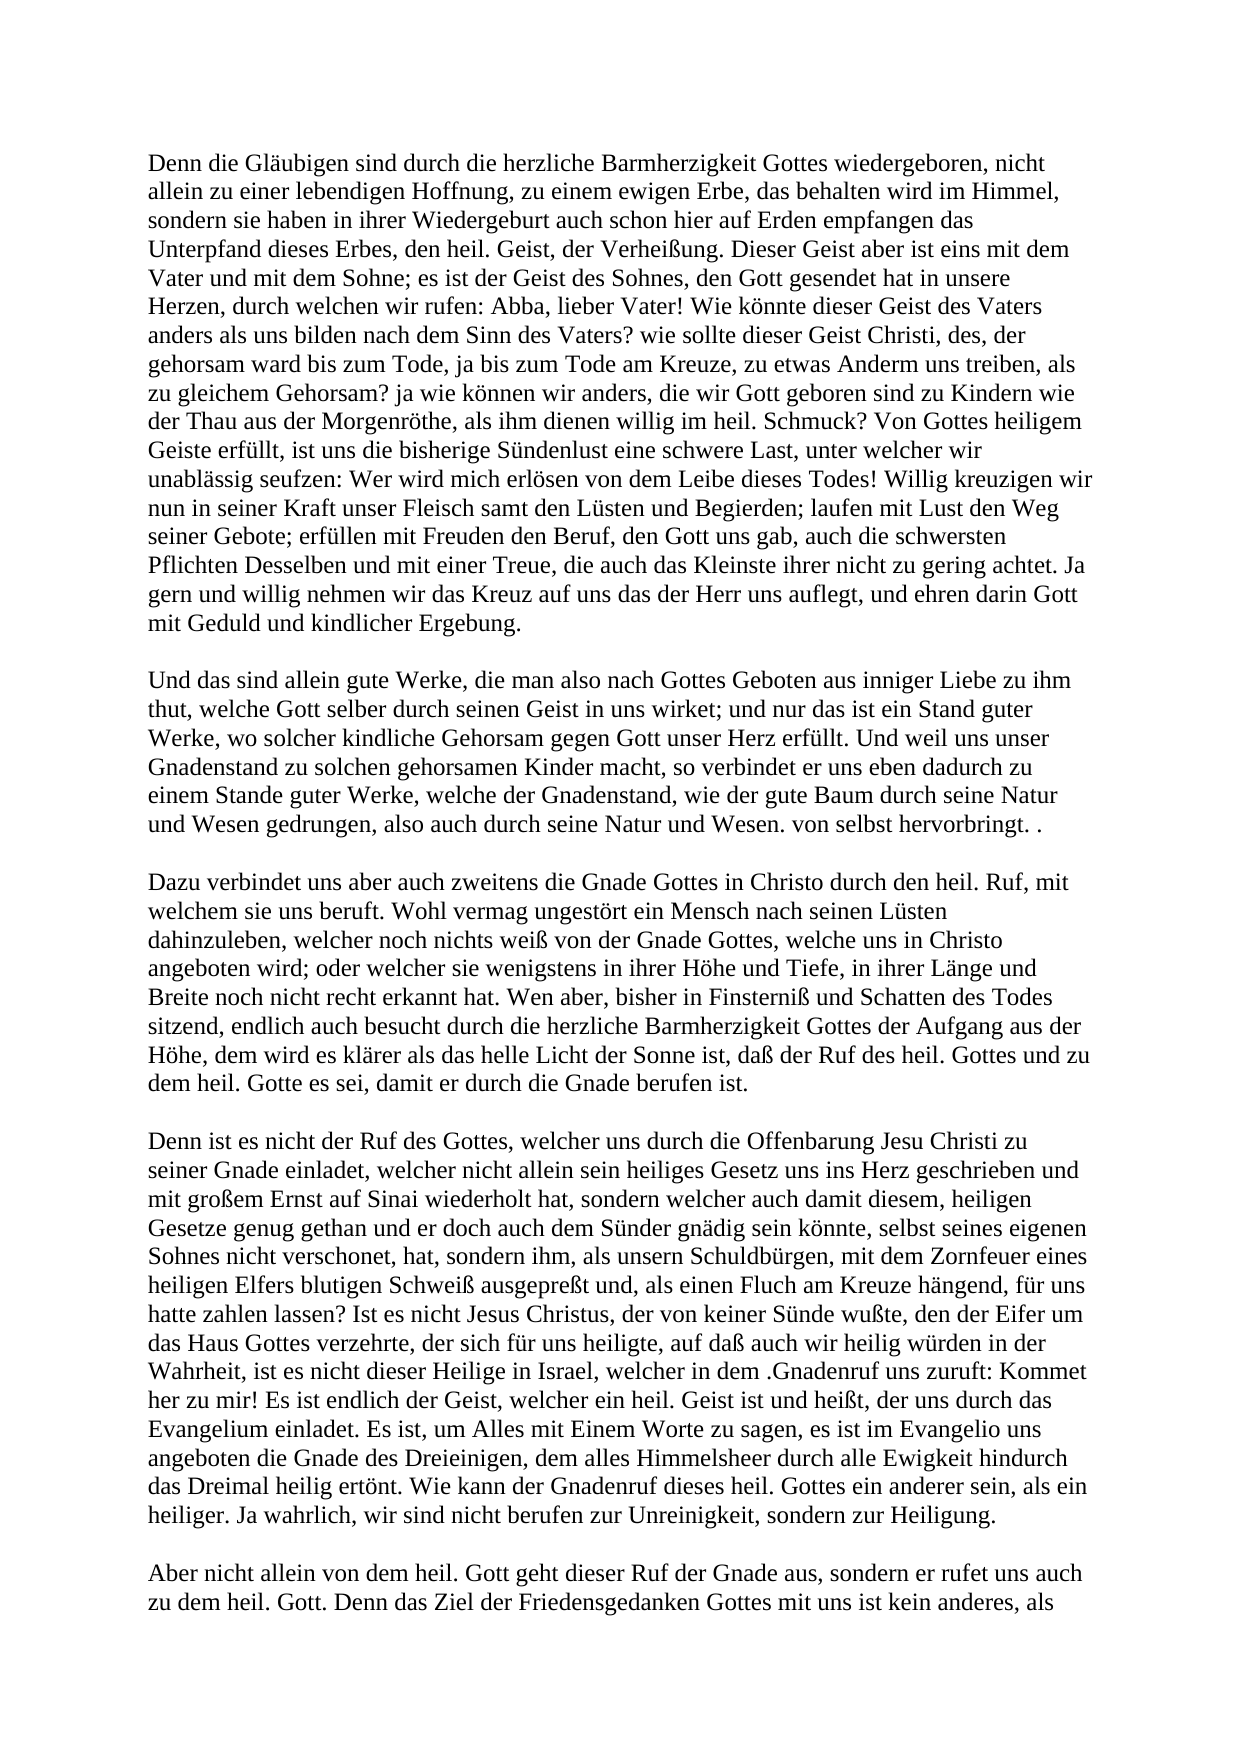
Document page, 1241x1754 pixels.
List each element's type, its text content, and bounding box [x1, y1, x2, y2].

text Denn ist es nicht der Ruf des Gottes, welcher uns durch die Offenbarung Jesu Christi zu seiner Gnade einladet, welcher nicht allein sein heiliges Gesetz uns ins Herz geschrieben und mit großem Ernst auf Sinai wiederholt hat, sondern welcher auch damit diesem, heiligen Gesetze genug gethan und er doch auch dem Sünder gnädig sein könnte, selbst seines eigenen Sohnes nicht verschonet, hat, sondern ihm, als unsern Schuldbürgen, mit dem Zornfeuer eines heiligen Elfers blutigen Schweiß ausgepreßt und, als einen Fluch am Kreuze hängend, für uns hatte zahlen lassen? Ist es nicht Jesus Christus, der von keiner Sünde wußte, den der Eifer um das Haus Gottes verzehrte, der sich für uns heiligte, auf daß auch wir heilig würden in der Wahrheit, ist es nicht dieser Heilige in Israel, welcher in dem .Gnadenruf uns zuruft: Kommet her zu mir! Es ist endlich der Geist, welcher ein heil. Geist ist und heißt, der uns durch das Evangelium einladet. Es ist, um Alles mit Einem Worte zu sagen, es ist im Evangelio uns angeboten die Gnade des Dreieinigen, dem alles Himmelsheer durch alle Ewigkeit hindurch das Dreimal heilig ertönt. Wie kann der Gnadenruf dieses heil. Gottes ein anderer sein, als ein heiliger. Ja wahrlich, wir sind nicht berufen zur Unreinigkeit, sondern zur Heiligung. [148, 1126, 1093, 1529]
text Denn die Gläubigen sind durch die herzliche Barmherzigkeit Gottes wiedergeboren, nicht allein zu einer lebendigen Hoffnung, zu einem ewigen Erbe, das behalten wird im Himmel, sondern sie haben in ihrer Wiedergeburt auch schon hier auf Erden empfangen das Unterpfand dieses Erbes, den heil. Geist, der Verheißung. Dieser Geist aber ist eins mit dem Vater und mit dem Sohne; es ist der Geist des Sohnes, den Gott gesendet hat in unsere Herzen, durch welchen wir rufen: Abba, lieber Vater! Wie könnte dieser Geist des Vaters anders als uns bilden nach dem Sinn des Vaters? wie sollte dieser Geist Christi, des, der gehorsam ward bis zum Tode, ja bis zum Tode am Kreuze, zu etwas Anderm uns treiben, als zu gleichem Gehorsam? ja wie können wir anders, die wir Gott geboren sind zu Kindern wie der Thau aus der Morgenröthe, als ihm dienen willig im heil. Schmuck? Von Gottes heiligem Geiste erfüllt, ist uns die bisherige Sündenlust eine schwere Last, unter welcher wir unablässig seufzen: Wer wird mich erlösen von dem Leibe dieses Todes! Willig kreuzigen wir nun in seiner Kraft unser Fleisch samt den Lüsten und Begierden; laufen mit Lust den Weg seiner Gebote; erfüllen mit Freuden den Beruf, den Gott uns gab, auch die schwersten Pflichten Desselben und mit einer Treue, die auch das Kleinste ihrer nicht zu gering achtet. Ja gern und willig nehmen wir das Kreuz auf uns das der Herr uns auflegt, und ehren darin Gott mit Geduld und kindlicher Ergebung. [148, 148, 1093, 636]
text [148, 1558, 1093, 1616]
text Dazu verbindet uns aber auch zweitens die Gnade Gottes in Christo durch den heil. Ruf, mit welchem sie uns beruft. Wohl vermag ungestört ein Mensch nach seinen Lüsten dahinzuleben, welcher noch nichts weiß von der Gnade Gottes, welche uns in Christo angeboten wird; oder welcher sie wenigstens in ihrer Höhe und Tiefe, in ihrer Länge und Breite noch nicht recht erkannt hat. Wen aber, bisher in Finsterniß und Schatten des Todes sitzend, endlich auch besucht durch die herzliche Barmherzigkeit Gottes der Aufgang aus der Höhe, dem wird es klärer als das helle Licht der Sonne ist, daß der Ruf des heil. Gottes und zu dem heil. Gotte es sei, damit er durch die Gnade berufen ist. [148, 867, 1093, 1097]
text Und das sind allein gute Werke, die man also nach Gottes Geboten aus inniger Liebe zu ihm thut, welche Gott selber durch seinen Geist in uns wirket; und nur das ist ein Stand guter Werke, wo solcher kindliche Gehorsam gegen Gott unser Herz erfüllt. Und weil uns unser Gnadenstand zu solchen gehorsamen Kinder macht, so verbindet er uns eben dadurch zu einem Stande guter Werke, welche der Gnadenstand, wie der gute Baum durch seine Natur und Wesen gedrungen, also auch durch seine Natur und Wesen. von selbst hervorbringt. . [148, 666, 1093, 838]
